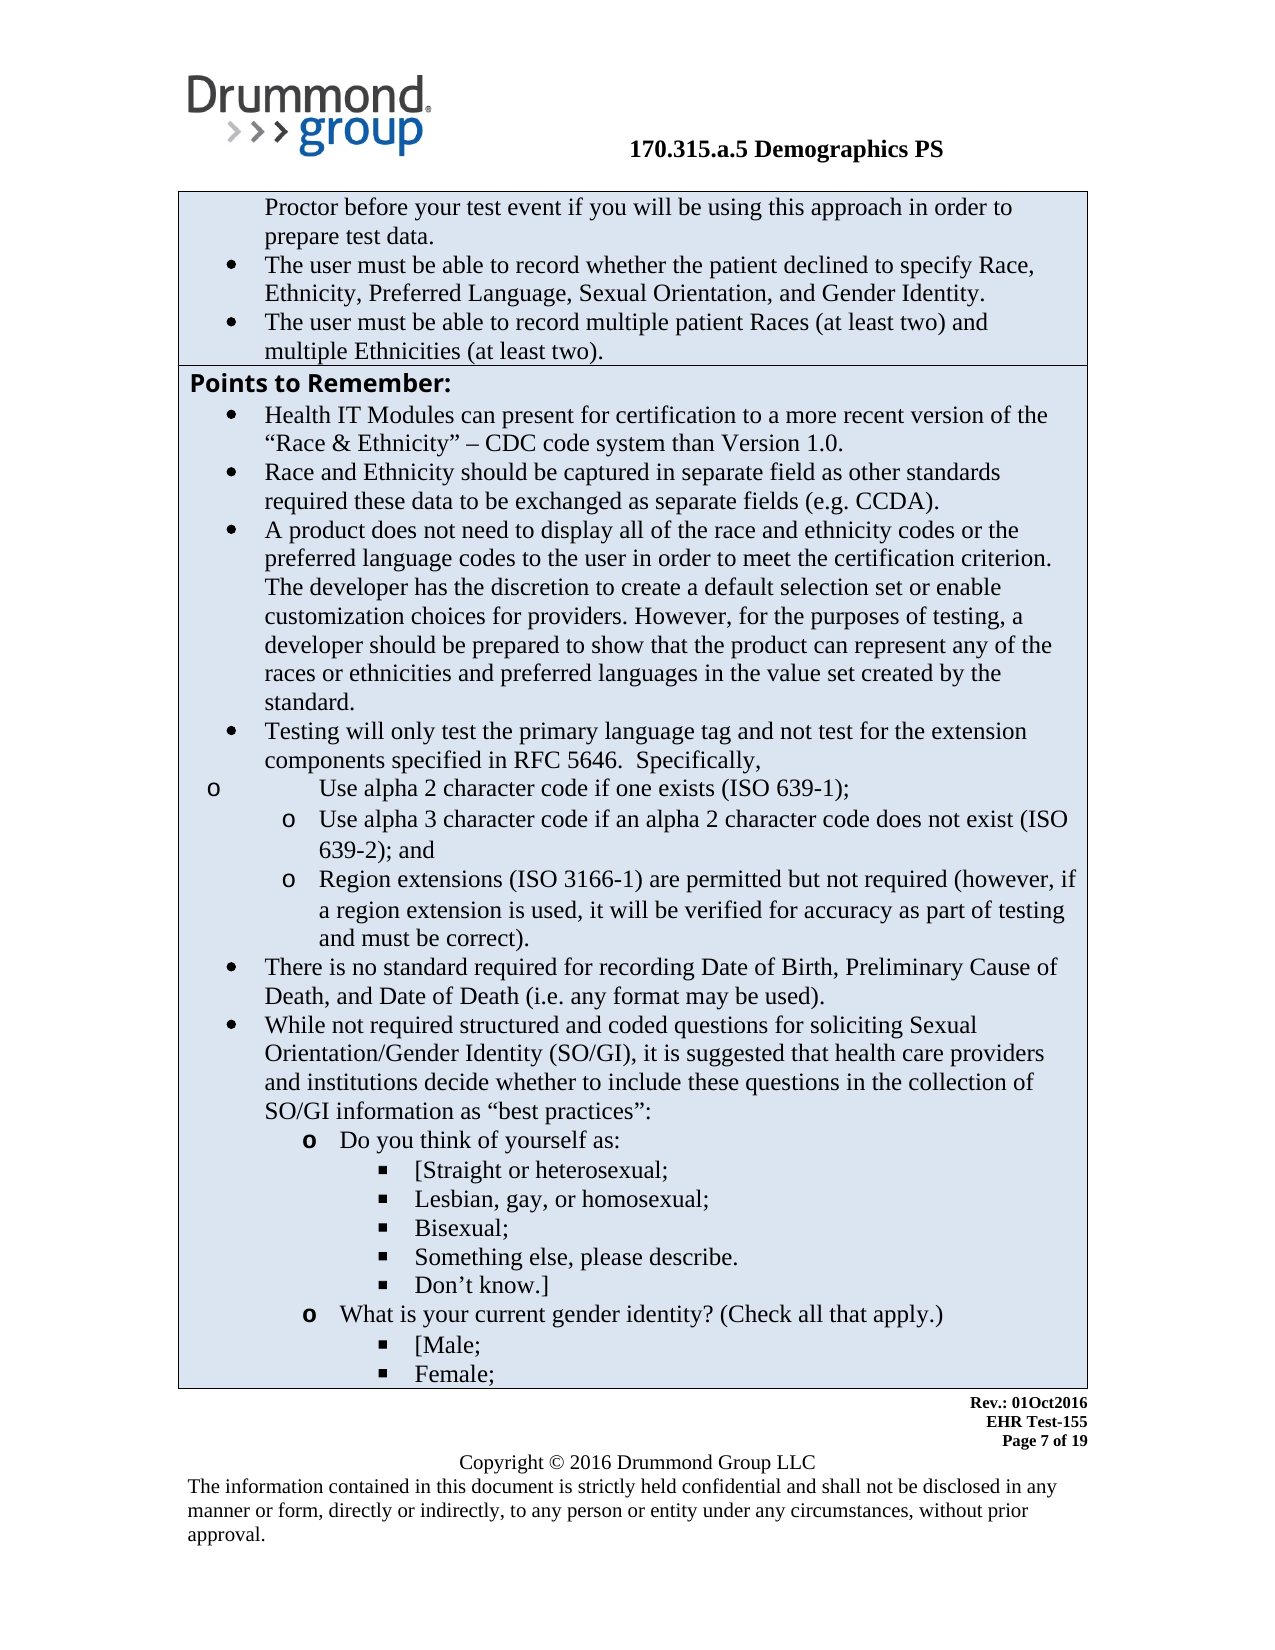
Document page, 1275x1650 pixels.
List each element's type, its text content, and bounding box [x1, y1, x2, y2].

picture [187, 75, 433, 157]
